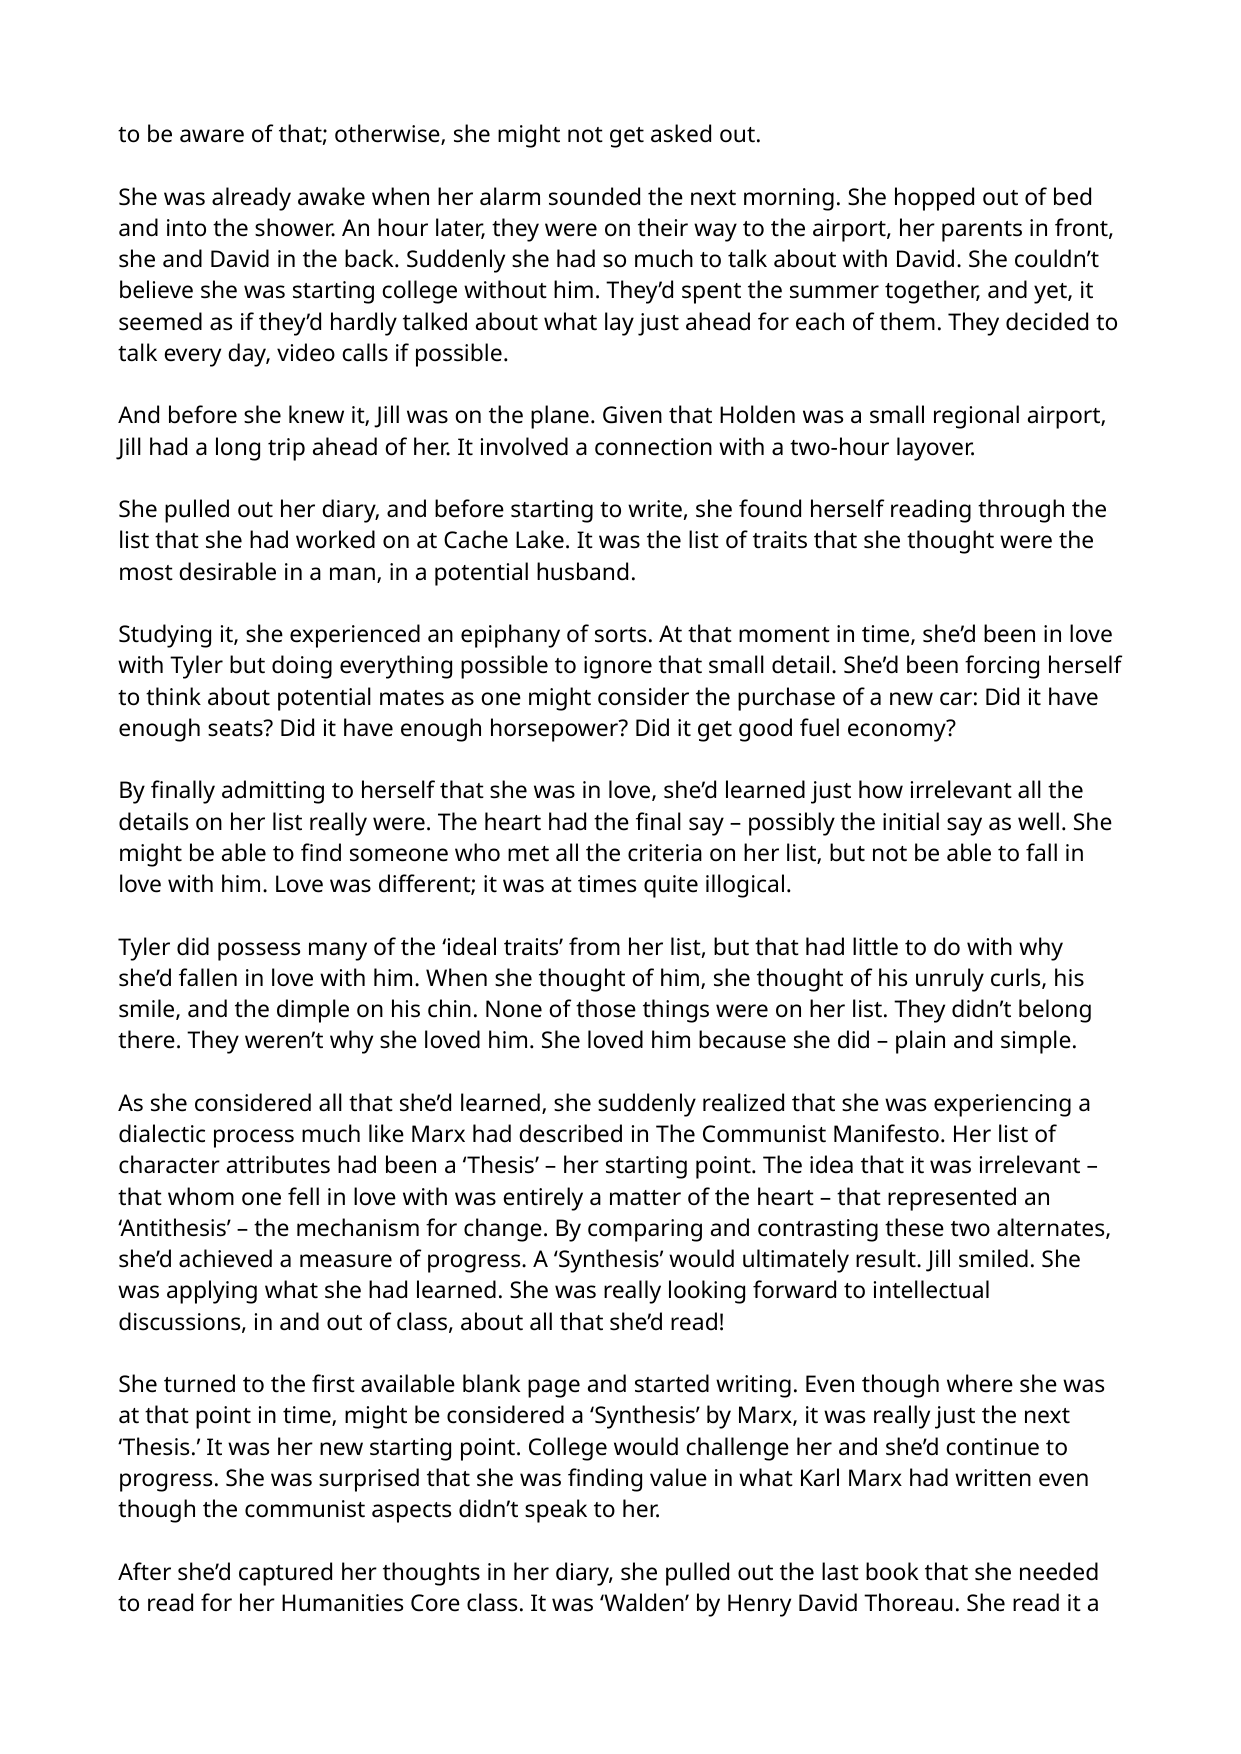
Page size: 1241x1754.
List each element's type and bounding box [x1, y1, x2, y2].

text [118, 118, 1122, 1618]
